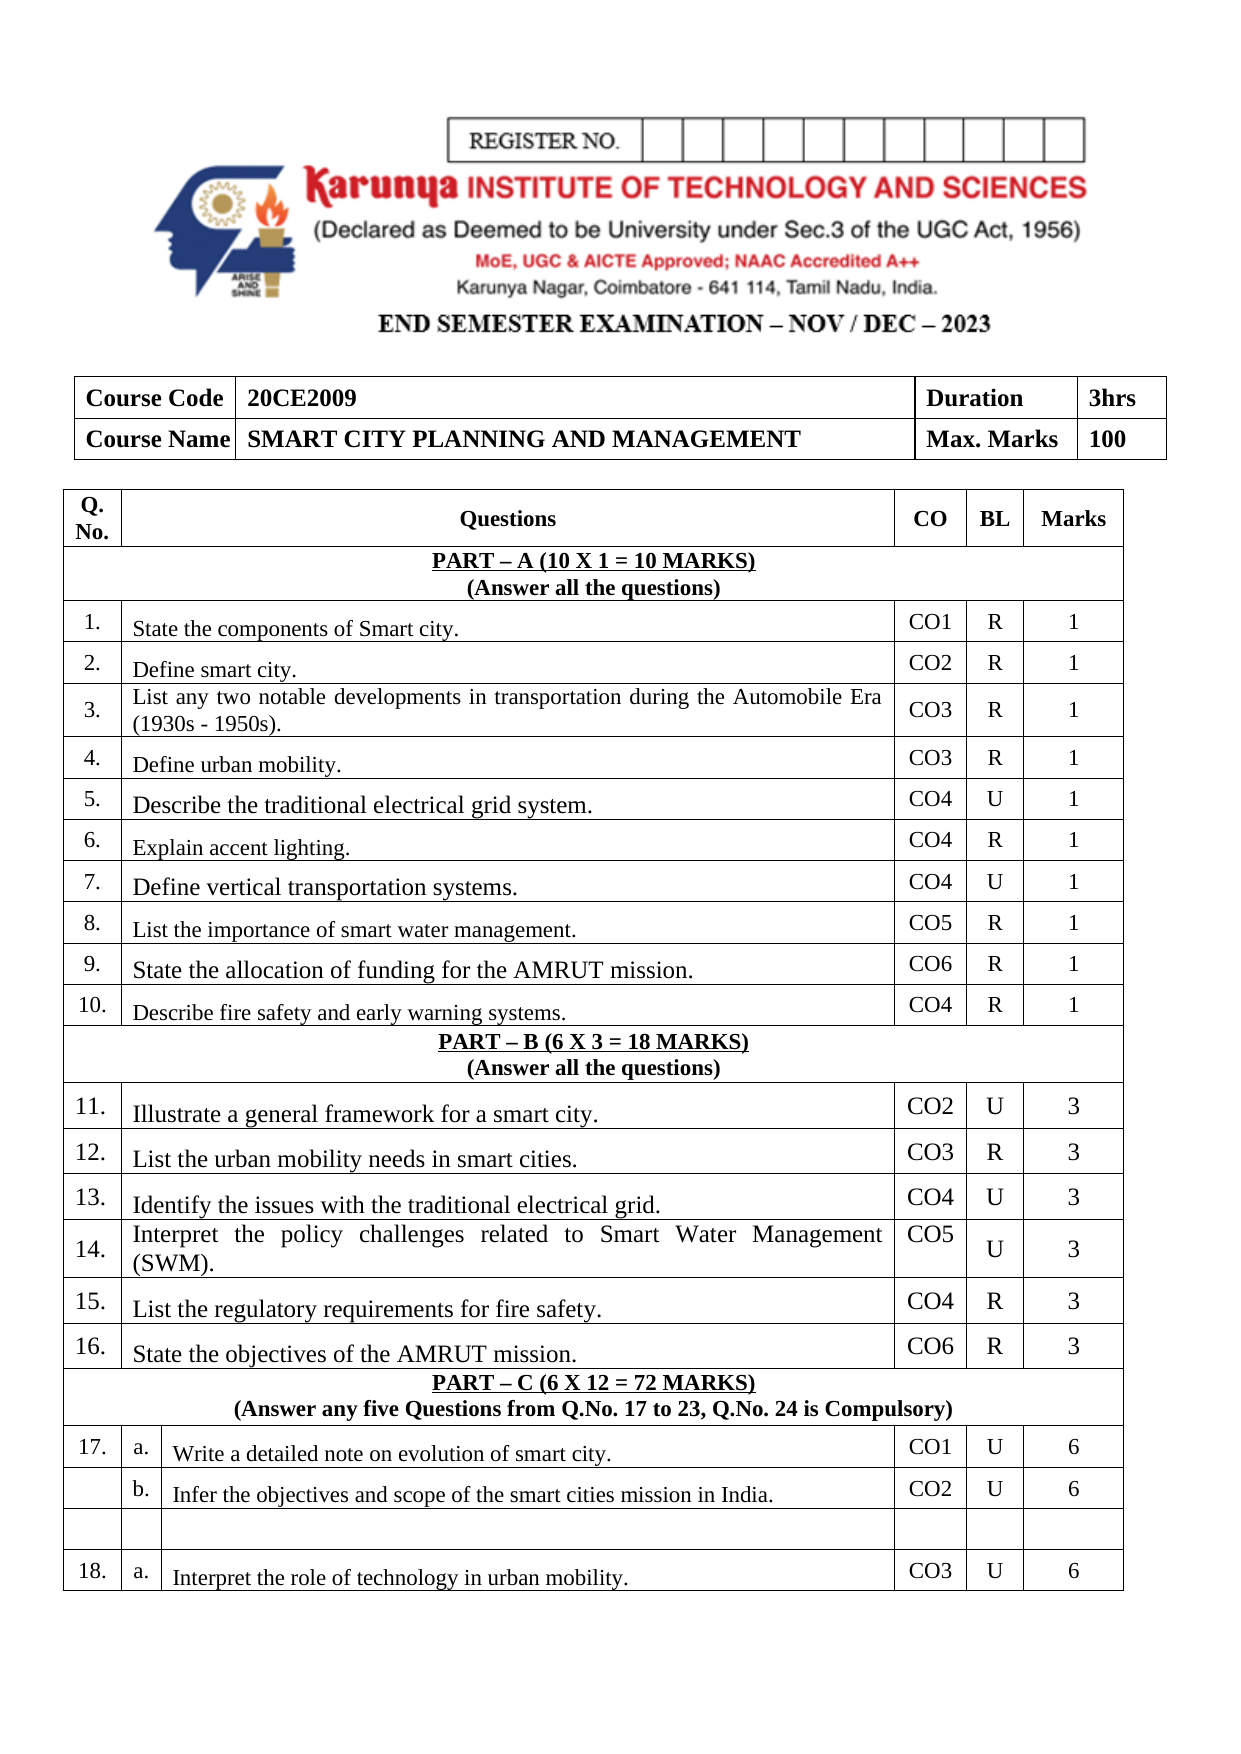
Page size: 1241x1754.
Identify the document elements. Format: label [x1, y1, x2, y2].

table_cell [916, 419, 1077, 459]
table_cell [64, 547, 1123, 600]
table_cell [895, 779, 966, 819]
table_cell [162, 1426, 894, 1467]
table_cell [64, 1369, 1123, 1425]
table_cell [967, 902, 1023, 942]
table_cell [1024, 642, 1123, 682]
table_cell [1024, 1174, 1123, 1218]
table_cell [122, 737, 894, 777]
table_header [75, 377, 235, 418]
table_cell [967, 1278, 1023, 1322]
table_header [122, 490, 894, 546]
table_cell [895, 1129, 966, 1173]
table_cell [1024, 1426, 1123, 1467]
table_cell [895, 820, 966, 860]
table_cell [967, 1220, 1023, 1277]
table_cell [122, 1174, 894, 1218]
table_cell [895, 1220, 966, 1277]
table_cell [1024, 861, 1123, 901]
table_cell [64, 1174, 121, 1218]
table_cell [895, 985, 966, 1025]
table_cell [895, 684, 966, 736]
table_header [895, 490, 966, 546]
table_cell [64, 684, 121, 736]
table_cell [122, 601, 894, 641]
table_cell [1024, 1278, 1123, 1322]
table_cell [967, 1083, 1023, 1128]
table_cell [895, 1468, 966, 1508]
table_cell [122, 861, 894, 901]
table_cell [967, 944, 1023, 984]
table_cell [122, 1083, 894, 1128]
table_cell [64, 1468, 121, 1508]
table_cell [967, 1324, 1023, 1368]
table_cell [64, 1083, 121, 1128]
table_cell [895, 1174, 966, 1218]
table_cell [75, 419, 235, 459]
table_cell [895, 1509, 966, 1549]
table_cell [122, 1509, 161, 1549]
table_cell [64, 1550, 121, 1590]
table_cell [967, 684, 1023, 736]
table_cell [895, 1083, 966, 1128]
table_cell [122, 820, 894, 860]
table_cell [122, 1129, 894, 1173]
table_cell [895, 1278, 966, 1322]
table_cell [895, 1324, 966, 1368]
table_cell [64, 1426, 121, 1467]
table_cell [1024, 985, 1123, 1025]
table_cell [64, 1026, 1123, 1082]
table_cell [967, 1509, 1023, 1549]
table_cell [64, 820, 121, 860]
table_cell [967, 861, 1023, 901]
picture [150, 89, 1091, 348]
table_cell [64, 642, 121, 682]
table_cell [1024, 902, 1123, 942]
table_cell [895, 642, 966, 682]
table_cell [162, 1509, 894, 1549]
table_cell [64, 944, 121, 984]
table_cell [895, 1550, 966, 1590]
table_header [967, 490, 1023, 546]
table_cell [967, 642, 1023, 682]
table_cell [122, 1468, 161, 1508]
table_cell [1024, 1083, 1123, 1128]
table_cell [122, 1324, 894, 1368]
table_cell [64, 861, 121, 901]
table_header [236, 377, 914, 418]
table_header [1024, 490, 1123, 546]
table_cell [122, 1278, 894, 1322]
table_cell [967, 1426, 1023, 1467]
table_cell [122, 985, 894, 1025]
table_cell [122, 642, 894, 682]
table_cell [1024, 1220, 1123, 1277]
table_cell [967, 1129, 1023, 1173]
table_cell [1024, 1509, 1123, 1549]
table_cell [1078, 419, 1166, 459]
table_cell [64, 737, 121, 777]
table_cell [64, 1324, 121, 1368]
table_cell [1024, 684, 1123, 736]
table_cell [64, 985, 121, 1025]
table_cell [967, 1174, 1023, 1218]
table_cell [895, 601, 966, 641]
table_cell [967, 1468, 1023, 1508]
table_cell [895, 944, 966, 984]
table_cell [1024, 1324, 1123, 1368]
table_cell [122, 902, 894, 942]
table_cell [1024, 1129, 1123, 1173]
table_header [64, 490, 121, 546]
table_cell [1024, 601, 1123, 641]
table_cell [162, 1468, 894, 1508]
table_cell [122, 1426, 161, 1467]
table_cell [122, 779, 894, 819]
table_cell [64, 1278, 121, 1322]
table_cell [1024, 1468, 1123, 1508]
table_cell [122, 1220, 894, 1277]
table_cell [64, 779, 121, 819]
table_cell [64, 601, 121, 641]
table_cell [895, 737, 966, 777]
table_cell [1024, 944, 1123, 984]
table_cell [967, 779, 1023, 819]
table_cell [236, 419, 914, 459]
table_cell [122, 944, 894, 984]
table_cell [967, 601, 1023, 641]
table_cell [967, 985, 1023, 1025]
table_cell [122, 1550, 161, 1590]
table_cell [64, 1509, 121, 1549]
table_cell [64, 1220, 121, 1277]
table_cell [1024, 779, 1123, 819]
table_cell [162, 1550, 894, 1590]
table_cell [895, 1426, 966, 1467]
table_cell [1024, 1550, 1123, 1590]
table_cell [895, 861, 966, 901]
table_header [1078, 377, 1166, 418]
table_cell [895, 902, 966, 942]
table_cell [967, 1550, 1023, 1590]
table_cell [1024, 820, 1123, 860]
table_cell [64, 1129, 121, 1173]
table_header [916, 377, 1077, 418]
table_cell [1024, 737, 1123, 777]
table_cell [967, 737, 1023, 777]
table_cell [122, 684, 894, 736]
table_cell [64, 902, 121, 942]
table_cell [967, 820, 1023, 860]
